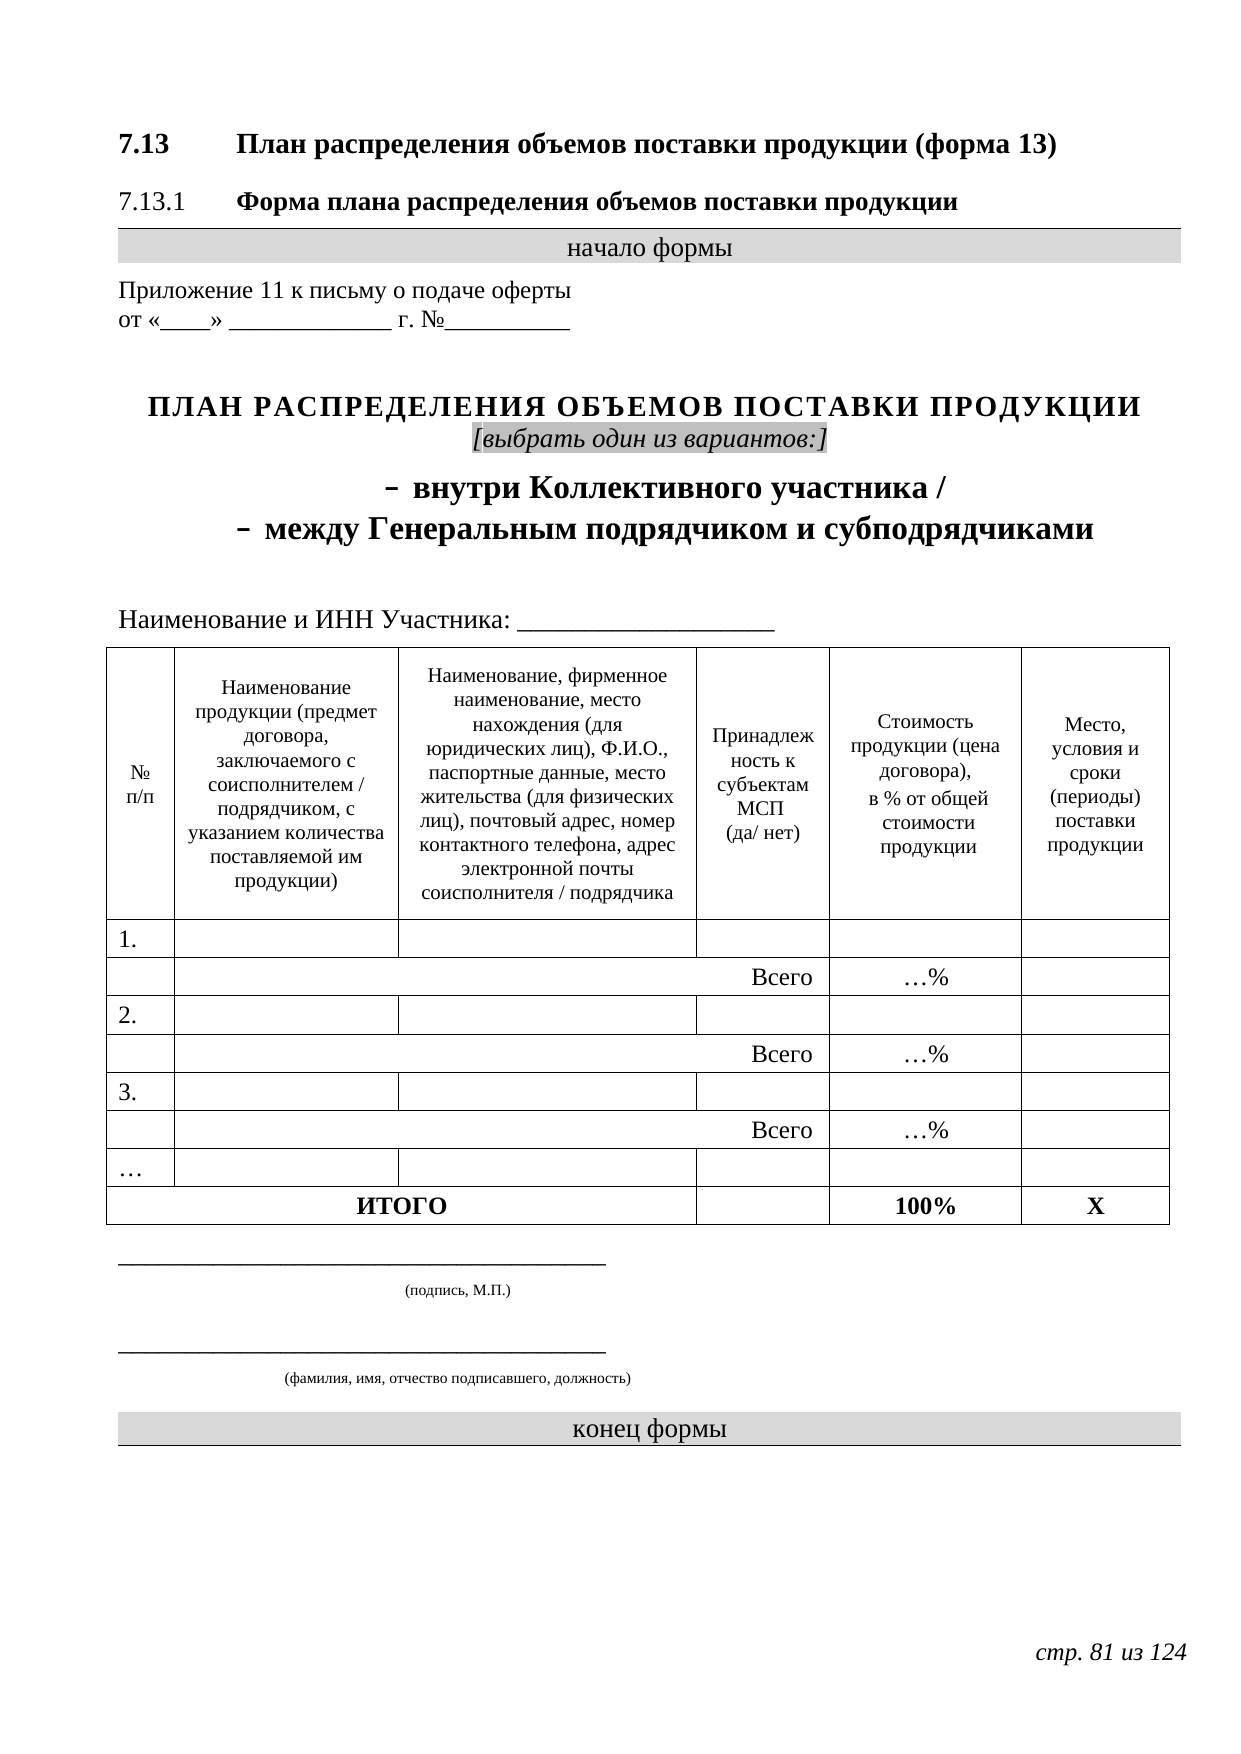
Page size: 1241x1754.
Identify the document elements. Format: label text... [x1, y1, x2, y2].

text ____________________________________ [118, 1238, 1181, 1269]
table_cell [399, 996, 696, 1033]
table_cell [107, 1073, 174, 1110]
table_cell …% [830, 958, 1021, 995]
table_header Стоимость продукции (цена договора), в % от общей стоимости продукции [830, 648, 1021, 919]
text конец формы [118, 1412, 1181, 1445]
table_cell Всего [175, 958, 829, 995]
table_cell [830, 996, 1021, 1033]
table_cell [399, 1149, 696, 1186]
table_header Наименование продукции (предмет договора, заключаемого с соисполнителем / подрядчиком, с указанием количества поставляемой им продукции) [175, 648, 398, 919]
text Наименование и ИНН Участника: ___________________ [118, 603, 1181, 635]
subtitle План распределения объемов поставки продукции (форма 13) [118, 126, 1181, 160]
table_cell [107, 1035, 174, 1072]
text (подпись, М.П.) [118, 1281, 797, 1312]
table_cell [175, 996, 398, 1033]
table_cell [107, 920, 174, 957]
text ____________________________________ [118, 1325, 1181, 1356]
table_cell …% [830, 1035, 1021, 1072]
table_cell [107, 996, 174, 1033]
text (фамилия, имя, отчество подписавшего, должность) [118, 1368, 797, 1400]
table_header Место, условия и сроки (периоды) поставки продукции [1022, 648, 1169, 919]
table_cell [1022, 1149, 1169, 1186]
table_cell [697, 1187, 829, 1224]
table_cell [697, 1073, 829, 1110]
table_cell Х [1022, 1187, 1169, 1224]
text начало формы [118, 229, 1181, 263]
table_cell [830, 1149, 1021, 1186]
table_cell [399, 920, 696, 957]
table_cell [1022, 996, 1169, 1033]
table_cell [175, 1149, 398, 1186]
list внутри Коллективного участника / [148, 466, 1181, 507]
table_cell Всего [175, 1035, 829, 1072]
table_cell [175, 1073, 398, 1110]
list между Генеральным подрядчиком и субподрядчиками [148, 507, 1181, 547]
table_cell Всего [175, 1111, 829, 1148]
table_cell [830, 1073, 1021, 1110]
table_cell [1022, 1111, 1169, 1148]
table_cell [1022, 1035, 1169, 1072]
table_cell … [107, 1149, 174, 1186]
table_cell [107, 958, 174, 995]
table_cell [1022, 958, 1169, 995]
table_cell [1022, 920, 1169, 957]
table_cell [697, 1149, 829, 1186]
table_cell ИТОГО [107, 1187, 696, 1224]
table_cell [697, 996, 829, 1033]
table_cell [399, 1073, 696, 1110]
table_cell …% [830, 1111, 1021, 1148]
table_cell 100% [830, 1187, 1021, 1224]
text Форма плана распределения объемов поставки продукции [118, 185, 1181, 216]
table_header Наименование, фирменное наименование, место нахождения (для юридических лиц), Ф.И.О., паспортные данные, место жительства (для физических лиц), почтовый адрес, номер контактного телефона, адрес электронной почты соисполнителя / подрядчика [399, 648, 696, 919]
table_header № п/п [107, 648, 174, 919]
text Приложение 11 к письму о подаче оферты от «____» _____________ г. №__________ [118, 275, 1181, 333]
table_header Принадлежность к субъектам МСП (да/ нет) [697, 648, 829, 919]
table_cell [1022, 1073, 1169, 1110]
table_cell [697, 920, 829, 957]
table_cell [175, 920, 398, 957]
table_cell [830, 920, 1021, 957]
table_cell [107, 1111, 174, 1148]
text План распределения объемов поставки продукции [выбрать один из вариантов:] [118, 389, 1181, 453]
